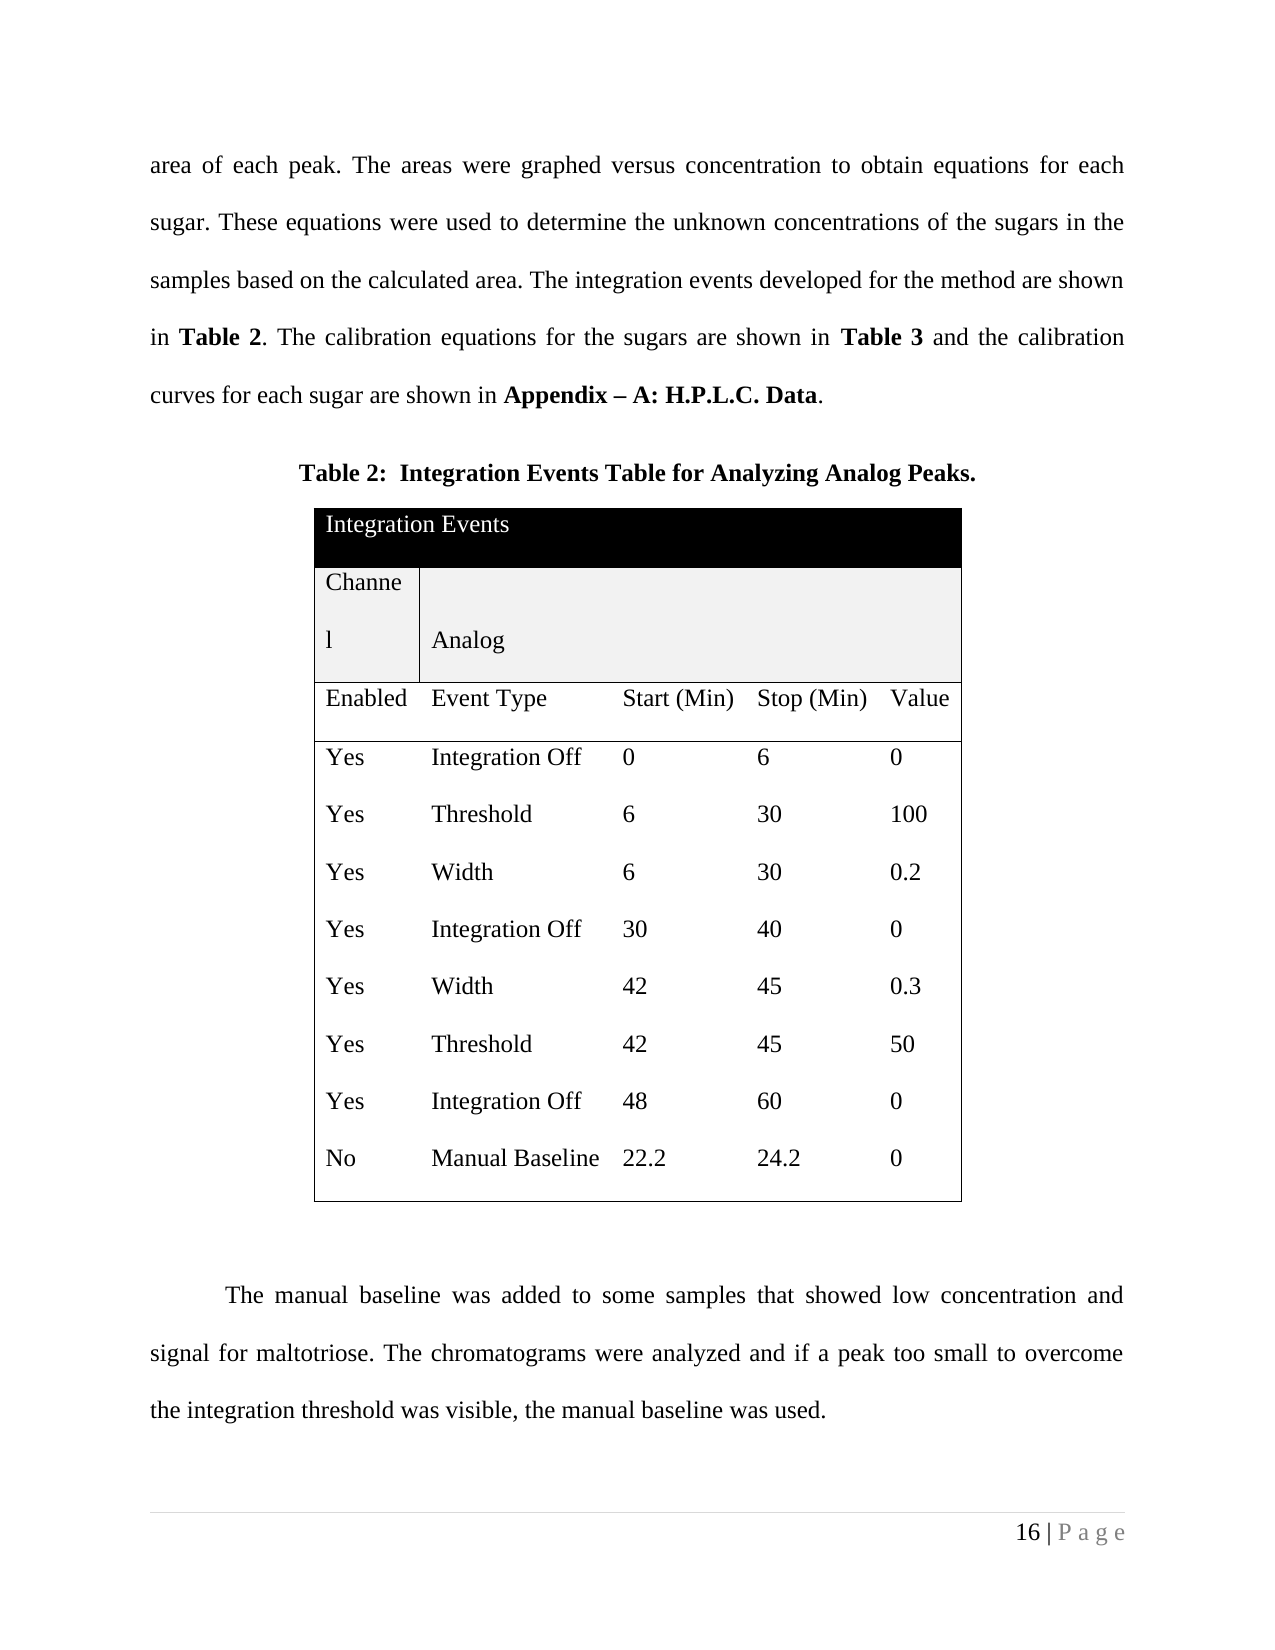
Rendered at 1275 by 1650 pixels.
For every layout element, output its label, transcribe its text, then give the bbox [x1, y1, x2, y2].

table_cell 30 [746, 857, 878, 914]
table_cell Yes [315, 914, 420, 971]
table_cell Width [420, 971, 611, 1029]
table_cell 42 [611, 971, 746, 1029]
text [150, 150, 1125, 409]
table_cell 0 [879, 1086, 961, 1143]
table_cell 42 [611, 1029, 746, 1086]
table_cell Threshold [420, 799, 611, 857]
table_cell Yes [315, 742, 420, 799]
table_cell Yes [315, 857, 420, 914]
table_cell 100 [879, 799, 961, 857]
table_cell Yes [315, 971, 420, 1029]
table_cell Channel [315, 568, 419, 682]
table_cell 50 [879, 1029, 961, 1086]
table_cell 22.2 [611, 1144, 746, 1201]
table_cell 0.2 [879, 857, 961, 914]
text The manual baseline was added to some samples that showed low concentration and signal for maltotriose. The chromatograms were analyzed and if a peak too small to overcome the integration threshold was visible, the manual baseline was used. [150, 1280, 1125, 1424]
table_cell Event Type [420, 683, 611, 741]
table_cell Integration Off [420, 1086, 611, 1143]
table_cell Stop (Min) [746, 683, 878, 741]
table_cell 45 [746, 1029, 878, 1086]
table_cell No [315, 1144, 420, 1201]
table_cell 30 [746, 799, 878, 857]
table_cell Integration Off [420, 742, 611, 799]
table_cell Yes [315, 799, 420, 857]
table_cell Yes [315, 1029, 420, 1086]
table_cell Enabled [315, 683, 420, 741]
table_cell 30 [611, 914, 746, 971]
table_cell 0 [879, 1144, 961, 1201]
table_cell 60 [746, 1086, 878, 1143]
table_cell 45 [746, 971, 878, 1029]
table_cell 0 [611, 742, 746, 799]
table_cell 24.2 [746, 1144, 878, 1201]
table_cell Yes [315, 1086, 420, 1143]
table_header Integration Events [315, 509, 961, 566]
table_cell Manual Baseline [420, 1144, 611, 1201]
table_cell Analog [420, 568, 961, 682]
table_cell 48 [611, 1086, 746, 1143]
table_cell Integration Off [420, 914, 611, 971]
table_cell 6 [746, 742, 878, 799]
table_cell Value [879, 683, 961, 741]
table_cell 6 [611, 857, 746, 914]
table_cell Start (Min) [611, 683, 746, 741]
table_cell Threshold [420, 1029, 611, 1086]
table_cell Width [420, 857, 611, 914]
table_cell 0.3 [879, 971, 961, 1029]
table_cell 6 [611, 799, 746, 857]
table_cell 0 [879, 742, 961, 799]
table_cell 40 [746, 914, 878, 971]
table_cell 0 [879, 914, 961, 971]
